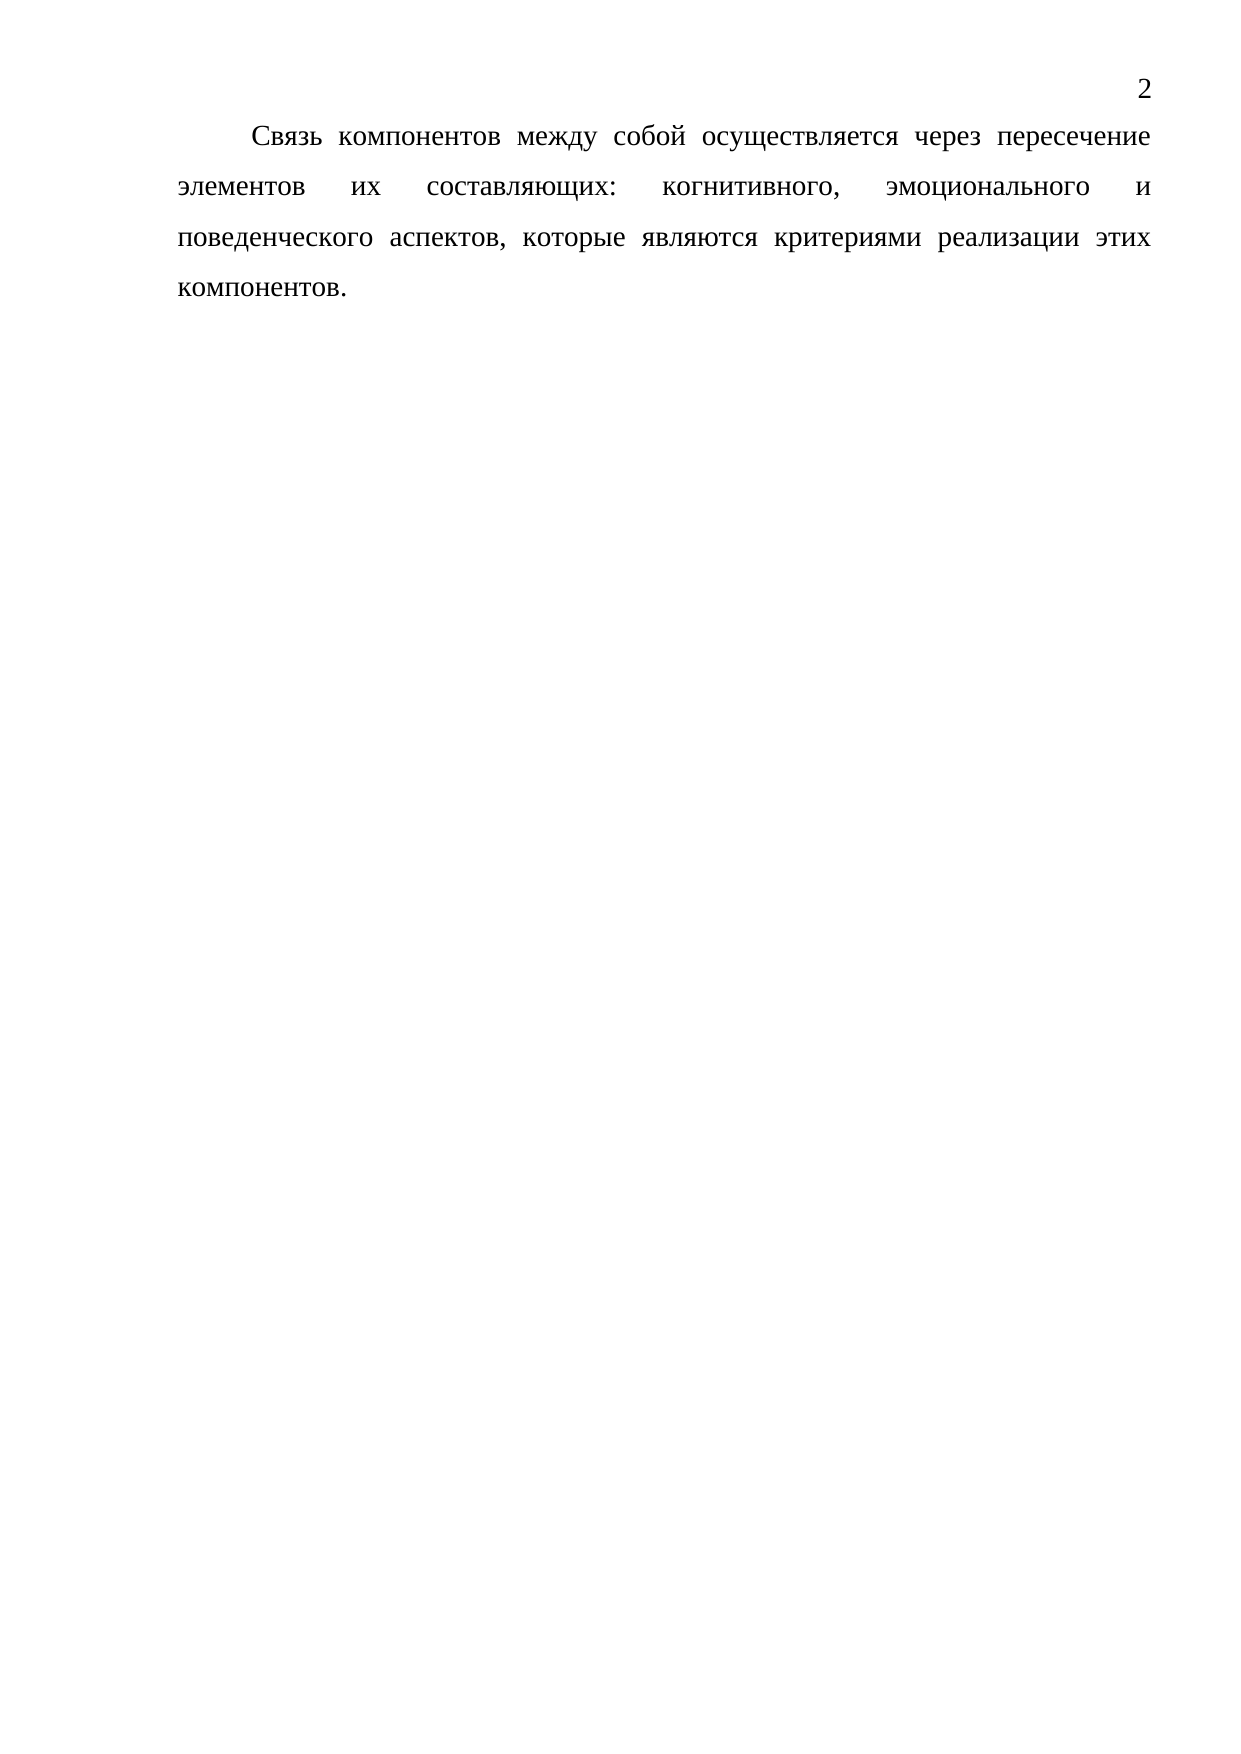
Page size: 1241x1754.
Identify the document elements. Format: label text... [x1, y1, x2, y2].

text Связь компонентов между собой осуществляется через пересечение элементов их составляющих: когнитивного, эмоционального и поведенческого аспектов, которые являются критериями реализации этих компонентов. [177, 118, 1152, 303]
